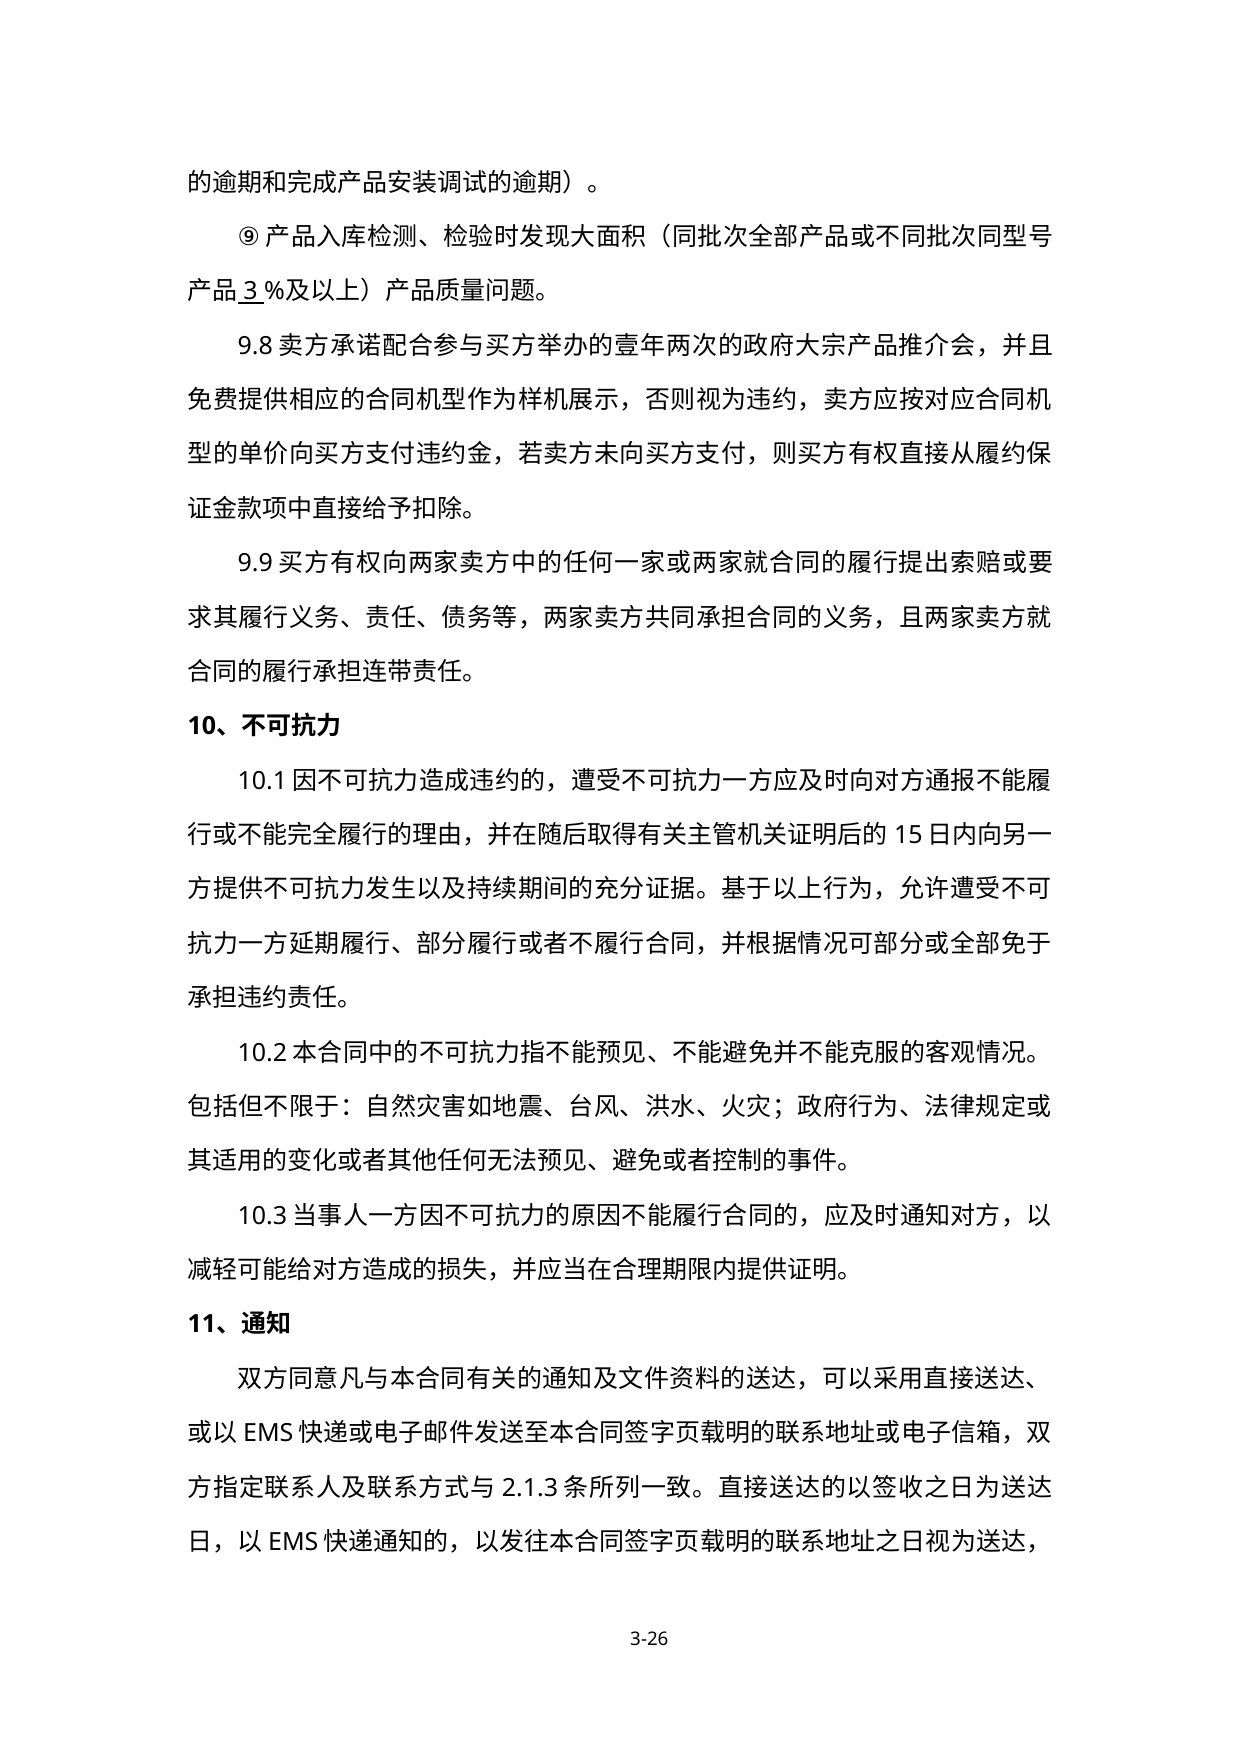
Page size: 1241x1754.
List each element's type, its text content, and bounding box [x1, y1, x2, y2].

text 11、通知 [187, 1304, 1053, 1340]
text 10.1因不可抗力造成违约的，遭受不可抗力一方应及时向对方通报不能履行或不能完全履行的理由，并在随后取得有关主管机关证明后的15日内向另一方提供不可抗力发生以及持续期间的充分证据。基于以上行为，允许遭受不可抗力一方延期履行、部分履行或者不履行合同，并根据情况可部分或全部免于承担违约责任。 [187, 760, 1053, 1014]
text 9.8卖方承诺配合参与买方举办的壹年两次的政府大宗产品推介会，并且免费提供相应的合同机型作为样机展示，否则视为违约，卖方应按对应合同机型的单价向买方支付违约金，若卖方未向买方支付，则买方有权直接从履约保证金款项中直接给予扣除。 [187, 325, 1053, 524]
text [187, 162, 1053, 198]
text 10.3当事人一方因不可抗力的原因不能履行合同的，应及时通知对方，以减轻可能给对方造成的损失，并应当在合理期限内提供证明。 [187, 1195, 1053, 1286]
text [187, 1358, 1053, 1558]
text 10.2本合同中的不可抗力指不能预见、不能避免并不能克服的客观情况。包括但不限于：自然灾害如地震、台风、洪水、火灾；政府行为、法律规定或其适用的变化或者其他任何无法预见、避免或者控制的事件。 [187, 1032, 1053, 1177]
text 10、不可抗力 [187, 706, 1053, 742]
text 9.9买方有权向两家卖方中的任何一家或两家就合同的履行提出索赔或要求其履行义务、责任、债务等，两家卖方共同承担合同的义务，且两家卖方就合同的履行承担连带责任。 [187, 543, 1053, 688]
text ⑨产品入库检测、检验时发现大面积（同批次全部产品或不同批次同型号产品 3 %及以上）产品质量问题。 [187, 216, 1053, 307]
